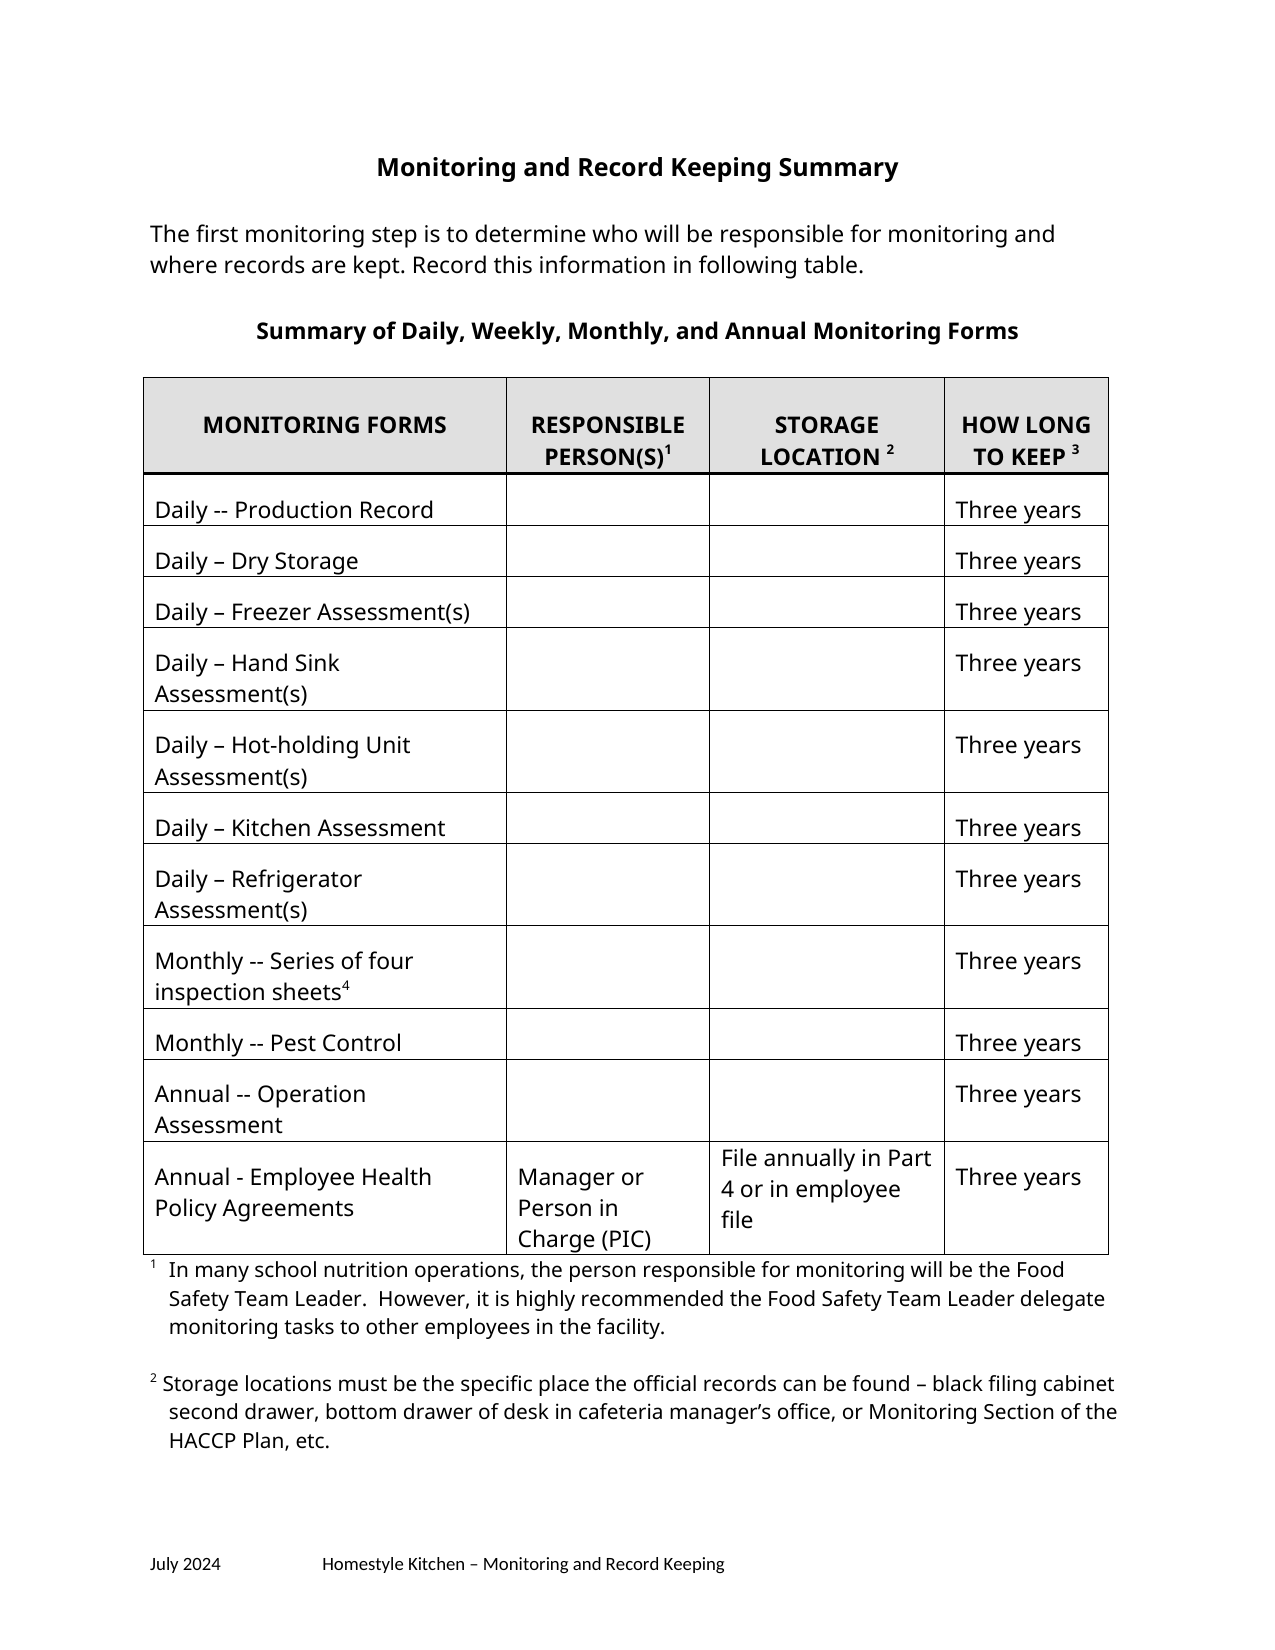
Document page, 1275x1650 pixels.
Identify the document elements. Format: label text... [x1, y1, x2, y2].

table_header MONITORING FORMS [144, 378, 506, 472]
table_cell Manager or Person in Charge (PIC) [507, 1142, 709, 1254]
table_cell [710, 793, 944, 843]
table_cell Daily -- Production Record [144, 475, 506, 525]
table_cell Daily – Kitchen Assessment [144, 793, 506, 843]
table_cell Daily – Hand Sink Assessment(s) [144, 628, 506, 709]
table_cell [507, 926, 709, 1007]
table_cell [507, 628, 709, 709]
table_header RESPONSIBLE PERSON(S)1 [507, 378, 709, 472]
table_cell Three years [945, 577, 1108, 627]
table_cell [507, 1060, 709, 1141]
table_cell Three years [945, 793, 1108, 843]
table_cell [507, 1009, 709, 1058]
table_cell [507, 711, 709, 792]
table_cell [507, 793, 709, 843]
table_cell Annual -- Operation Assessment [144, 1060, 506, 1141]
table_cell Three years [945, 628, 1108, 709]
table_cell Three years [945, 1060, 1108, 1141]
table_cell [507, 475, 709, 525]
table_cell Three years [945, 926, 1108, 1007]
table_header HOW LONG TO KEEP 3 [945, 378, 1108, 472]
table_cell Three years [945, 526, 1108, 576]
table_header STORAGE LOCATION 2 [710, 378, 944, 472]
table_cell [710, 475, 944, 525]
table_cell [710, 526, 944, 576]
text 1 In many school nutrition operations, the person responsible for monitoring will be the Food Safety Team Leader. However, it is highly recommended the Food Safety Team Leader delegate monitoring tasks to other employees in the facility. [150, 1255, 1125, 1341]
text The first monitoring step is to determine who will be responsible for monitoring and where records are kept. Record this information in following table. [150, 218, 1125, 281]
table_cell [710, 577, 944, 627]
table_cell [710, 1060, 944, 1141]
table_cell Daily – Dry Storage [144, 526, 506, 576]
table_cell Monthly -- Series of four inspection sheets4 [144, 926, 506, 1007]
table_cell Three years [945, 844, 1108, 925]
table_cell Monthly -- Pest Control [144, 1009, 506, 1058]
table_cell [710, 844, 944, 925]
table_cell [507, 526, 709, 576]
subtitle Monitoring and Record Keeping Summary [150, 150, 1125, 184]
table_cell [710, 711, 944, 792]
table_cell Three years [945, 1142, 1108, 1254]
table_cell Three years [945, 1009, 1108, 1058]
table_cell [507, 844, 709, 925]
table_cell Daily – Freezer Assessment(s) [144, 577, 506, 627]
table_cell File annually in Part 4 or in employee file [710, 1142, 944, 1254]
table_cell Daily – Refrigerator Assessment(s) [144, 844, 506, 925]
table_cell Three years [945, 475, 1108, 525]
table_cell Daily – Hot-holding Unit Assessment(s) [144, 711, 506, 792]
table_cell [507, 577, 709, 627]
table_cell [710, 628, 944, 709]
table_cell [710, 926, 944, 1007]
text Summary of Daily, Weekly, Monthly, and Annual Monitoring Forms [150, 315, 1125, 346]
text 2 Storage locations must be the specific place the official records can be found – black filing cabinet second drawer, bottom drawer of desk in cafeteria manager’s office, or Monitoring Section of the HACCP Plan, etc. [150, 1369, 1125, 1454]
table_cell [710, 1009, 944, 1058]
table_cell Annual - Employee Health Policy Agreements [144, 1142, 506, 1254]
table_cell Three years [945, 711, 1108, 792]
